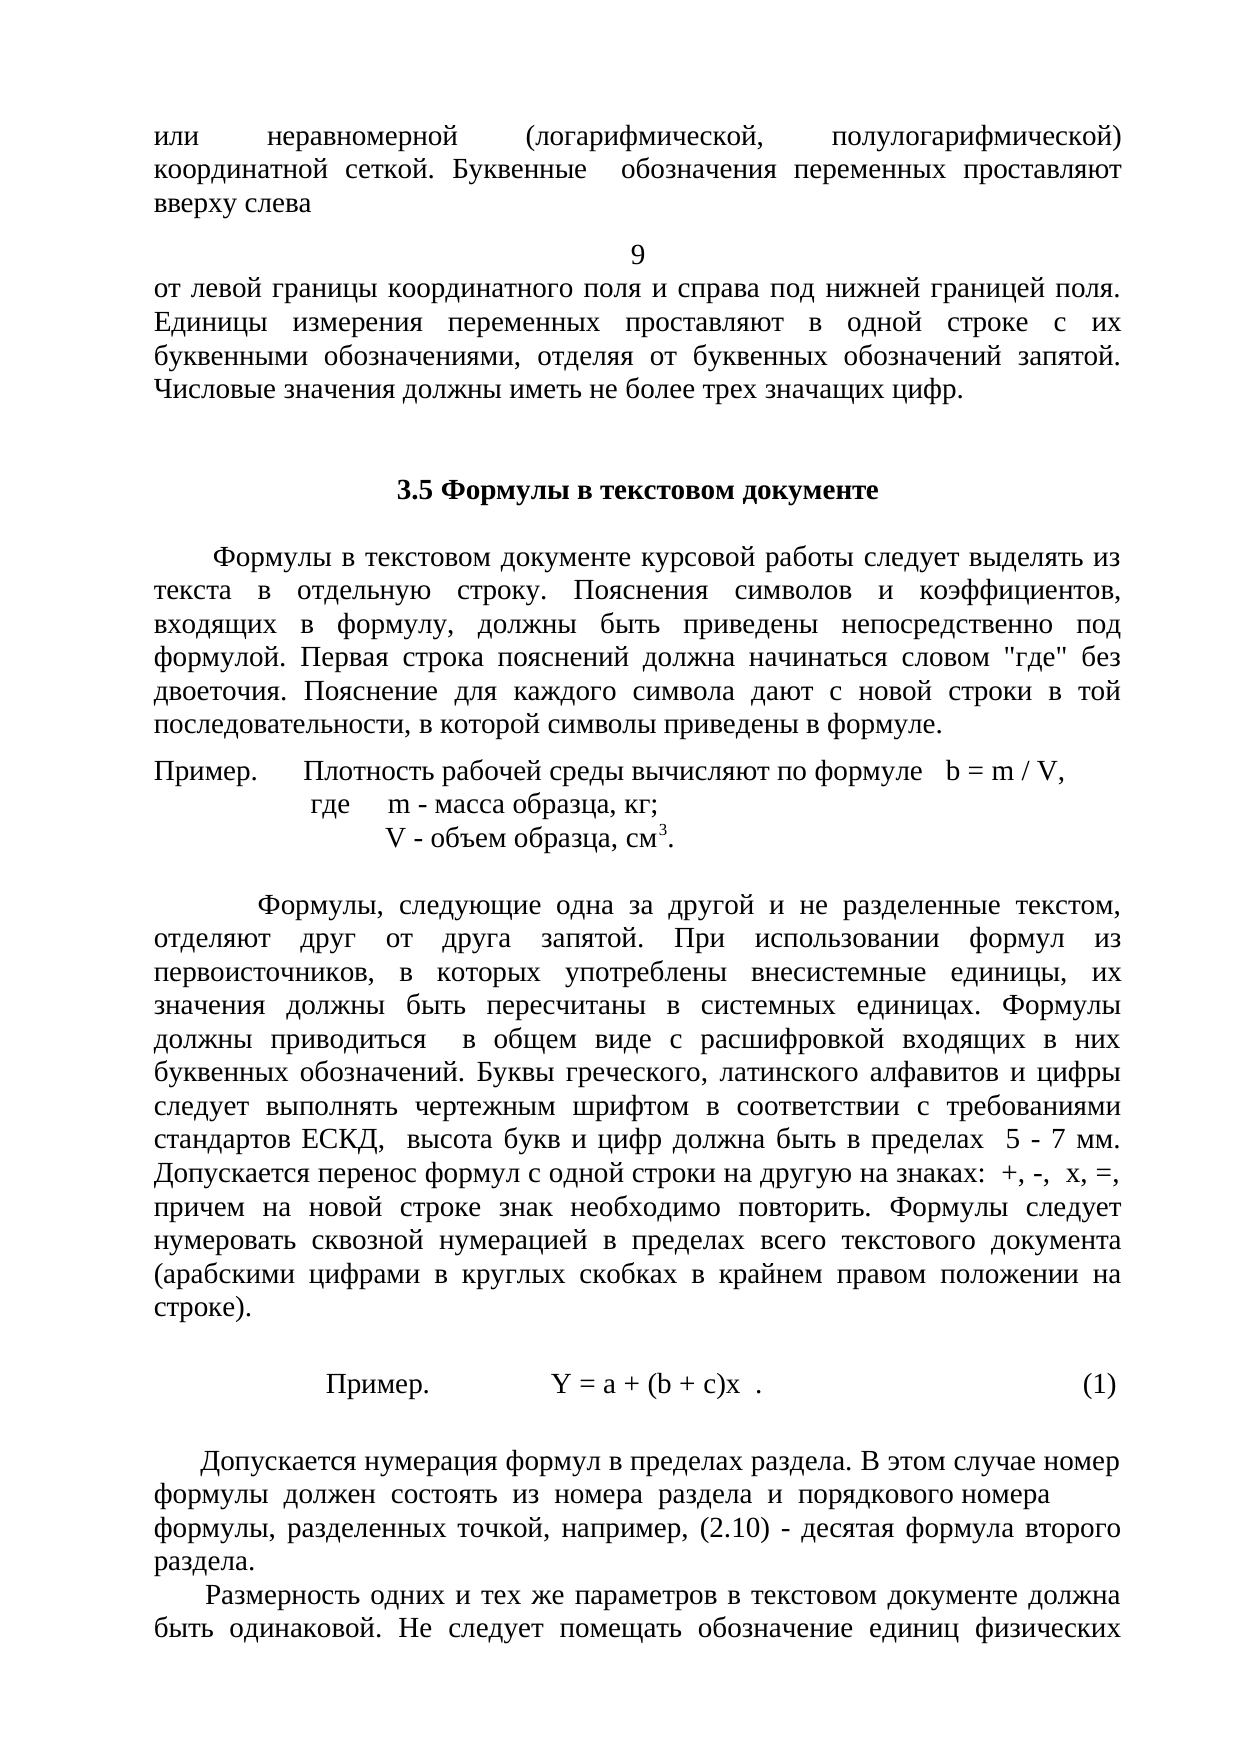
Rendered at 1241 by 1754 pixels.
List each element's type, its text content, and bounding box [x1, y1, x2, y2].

text Формулы, следующие одна за другой и не разделенные текстом, отделяют друг от друга запятой. При использовании формул из первоисточников, в которых употреблены внесистемные единицы, их значения должны быть пересчитаны в системных единицах. Формулы должны приводиться в общем виде с расшифровкой входящих в них буквенных обозначений. Буквы греческого, латинского алфавитов и цифры следует выполнять чертежным шрифтом в соответствии с требованиями стандартов ЕСКД, высота букв и цифр должна быть в пределах 5 - . Допускается перенос формул с одной строки на другую на знаках: +, -, х, =, причем на новой строке знак необходимо повторить. Формулы следует нумеровать сквозной нумерацией в пределах всего текстового документа (арабскими цифрами в круглых скобках в крайнем правом положении на строке). [153, 887, 1122, 1323]
text Допускается нумерация формул в пределах раздела. В этом случае номер формулы должен состоять из номера раздела и порядкового номера [153, 1443, 1122, 1510]
text Формулы в текстовом документе курсовой работы следует выделять из текста в отдельную строку. Пояснения символов и коэффициентов, входящих в формулу, должны быть приведены непосредственно под формулой. Первая строка пояснений должна начинаться словом "где" без двоеточия. Пояснение для каждого символа дают с новой строки в той последовательности, в которой символы приведены в формуле. [153, 539, 1122, 740]
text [153, 118, 1122, 219]
text где m - масса образца, кг; [153, 786, 1122, 820]
text от левой границы координатного поля и справа под нижней границей поля. Единицы измерения переменных проставляют в одной строке с их буквенными обозначениями, отделяя от буквенных обозначений запятой. Числовые значения должны иметь не более трех значащих цифр. [153, 271, 1122, 405]
text V - объем образца, см3. [153, 820, 1122, 853]
text Пример. Плотность рабочей среды вычисляют по формуле b = m / V, [153, 753, 1122, 786]
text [153, 1577, 1122, 1644]
text Пример. Y = a + (b + c)x . (1) [153, 1367, 1122, 1400]
text 3.5 Формулы в текстовом документе [153, 472, 1122, 506]
text 9 [153, 237, 1122, 271]
text формулы, разделенных точкой, например, (2.10) - десятая формула второго раздела. [153, 1510, 1122, 1577]
